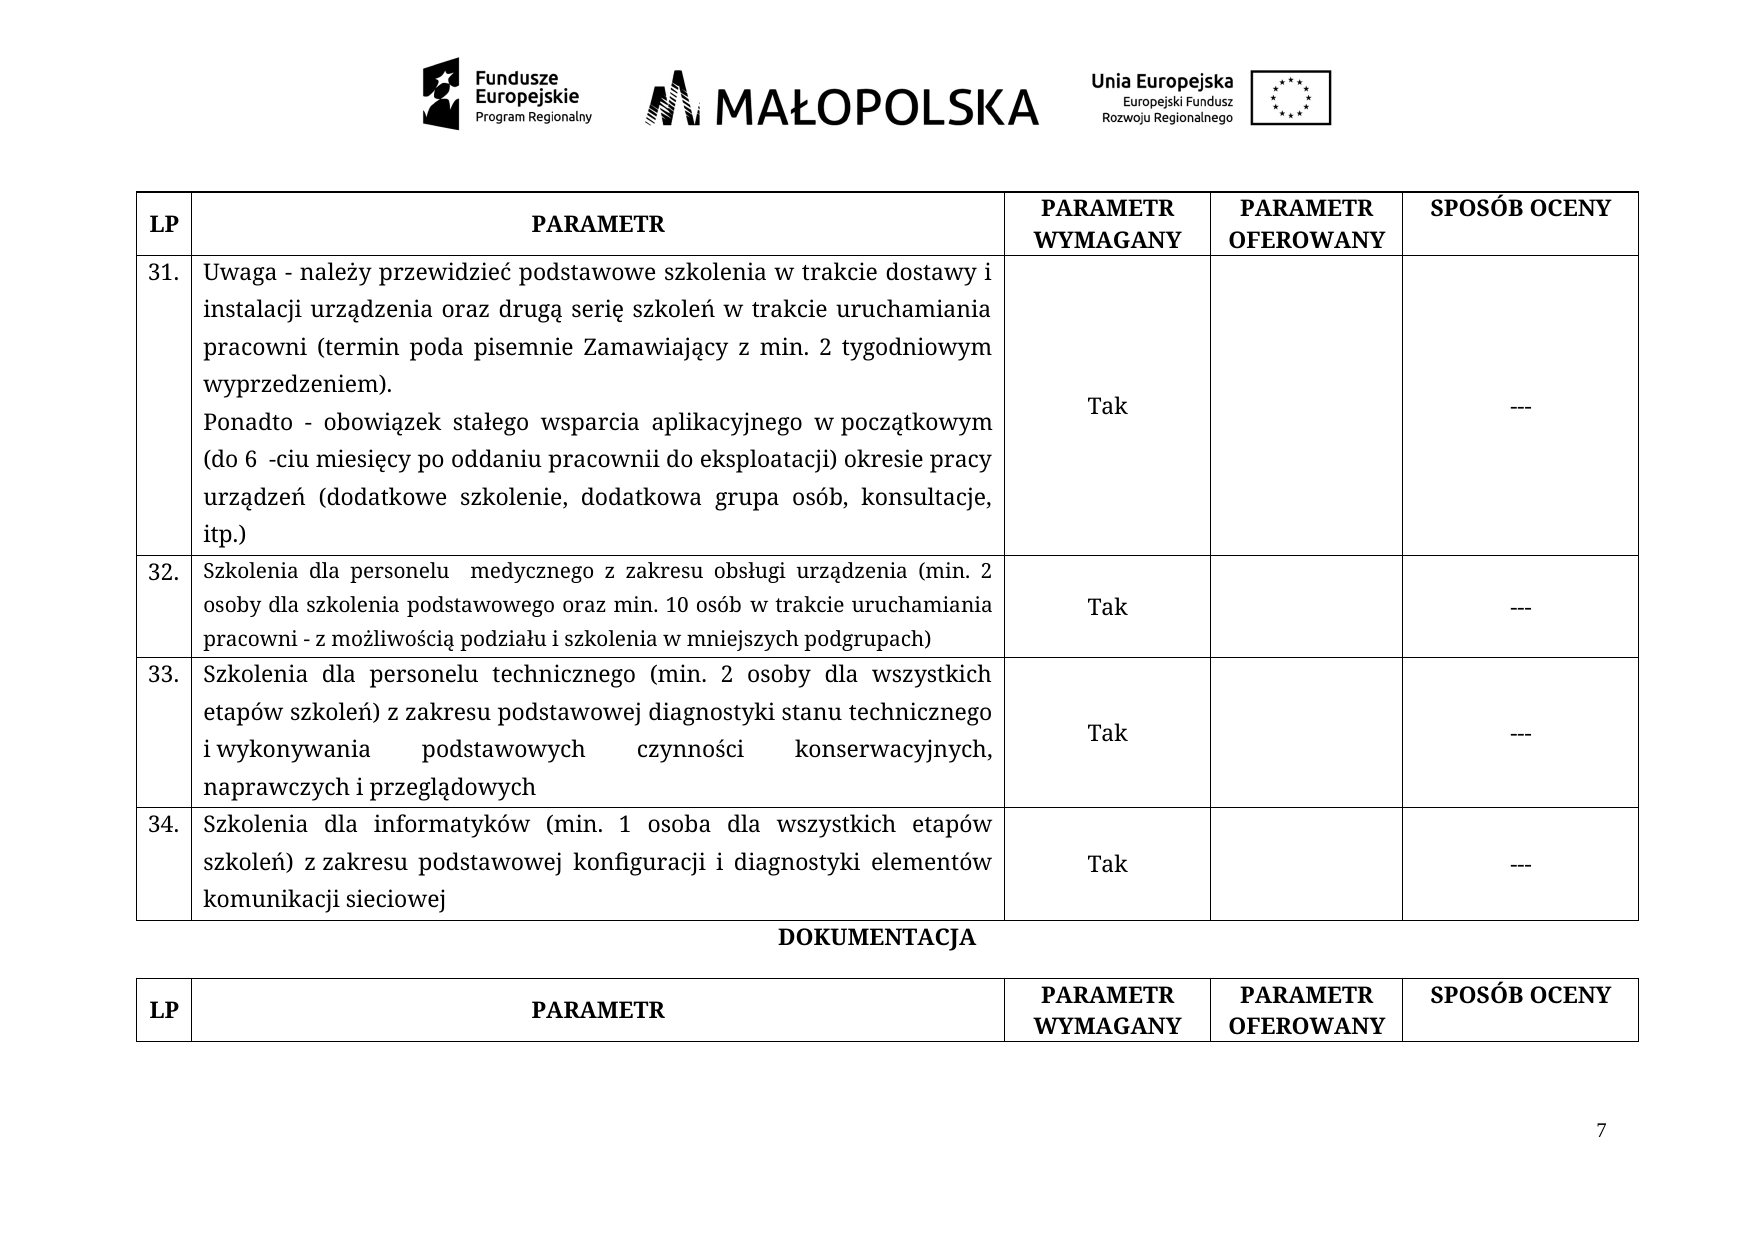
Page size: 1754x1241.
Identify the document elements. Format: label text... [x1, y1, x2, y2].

table_cell --- [1403, 808, 1638, 920]
table_header PARAMETR [192, 193, 1004, 255]
table_cell --- [1403, 556, 1638, 657]
table_header LP [137, 979, 191, 1041]
table_header SPOSÓB OCENY [1403, 979, 1638, 1041]
table_cell [1211, 256, 1402, 555]
table_cell Szkolenia dla informatyków (min. 1 osoba dla wszystkich etapów szkoleń) z zakresu podstawowej konfiguracji i diagnostyki elementów komunikacji sieciowej [192, 808, 1004, 920]
table_cell Uwaga - należy przewidzieć podstawowe szkolenia w trakcie dostawy i instalacji urządzenia oraz drugą serię szkoleń w trakcie uruchamiania pracowni (termin poda pisemnie Zamawiający z min. 2 tygodniowym wyprzedzeniem). Ponadto - obowiązek stałego wsparcia aplikacyjnego w początkowym (do 6 -ciu miesięcy po oddaniu pracownii do eksploatacji) okresie pracy urządzeń (dodatkowe szkolenie, dodatkowa grupa osób, konsultacje, itp.) [192, 256, 1004, 555]
table_cell --- [1403, 256, 1638, 555]
table_cell [1211, 808, 1402, 920]
table_cell Szkolenia dla personelu medycznego z zakresu obsługi urządzenia (min. 2 osoby dla szkolenia podstawowego oraz min. 10 osób w trakcie uruchamiania pracowni - z możliwością podziału i szkolenia w mniejszych podgrupach) [192, 556, 1004, 657]
table_cell Tak [1005, 808, 1210, 920]
table_header SPOSÓB OCENY [1403, 193, 1638, 255]
table_header PARAMETR OFEROWANY [1211, 193, 1402, 255]
table_header PARAMETR [192, 979, 1004, 1041]
table_cell --- [1403, 658, 1638, 807]
text DOKUMENTACJA [148, 921, 1606, 952]
table_cell [1211, 556, 1402, 657]
table_cell [137, 658, 191, 807]
table_cell Szkolenia dla personelu technicznego (min. 2 osoby dla wszystkich etapów szkoleń) z zakresu podstawowej diagnostyki stanu technicznego i wykonywania podstawowych czynności konserwacyjnych, naprawczych i przeglądowych [192, 658, 1004, 807]
table_cell Tak [1005, 556, 1210, 657]
picture [405, 39, 1349, 148]
table_cell [137, 256, 191, 555]
table_header PARAMETR OFEROWANY [1211, 979, 1402, 1041]
table_header PARAMETR WYMAGANY [1005, 979, 1210, 1041]
table_header LP [137, 193, 191, 255]
table_header PARAMETR WYMAGANY [1005, 193, 1210, 255]
table_cell [137, 556, 191, 657]
table_cell [137, 808, 191, 920]
table_cell [1211, 658, 1402, 807]
table_cell Tak [1005, 256, 1210, 555]
table_cell Tak [1005, 658, 1210, 807]
